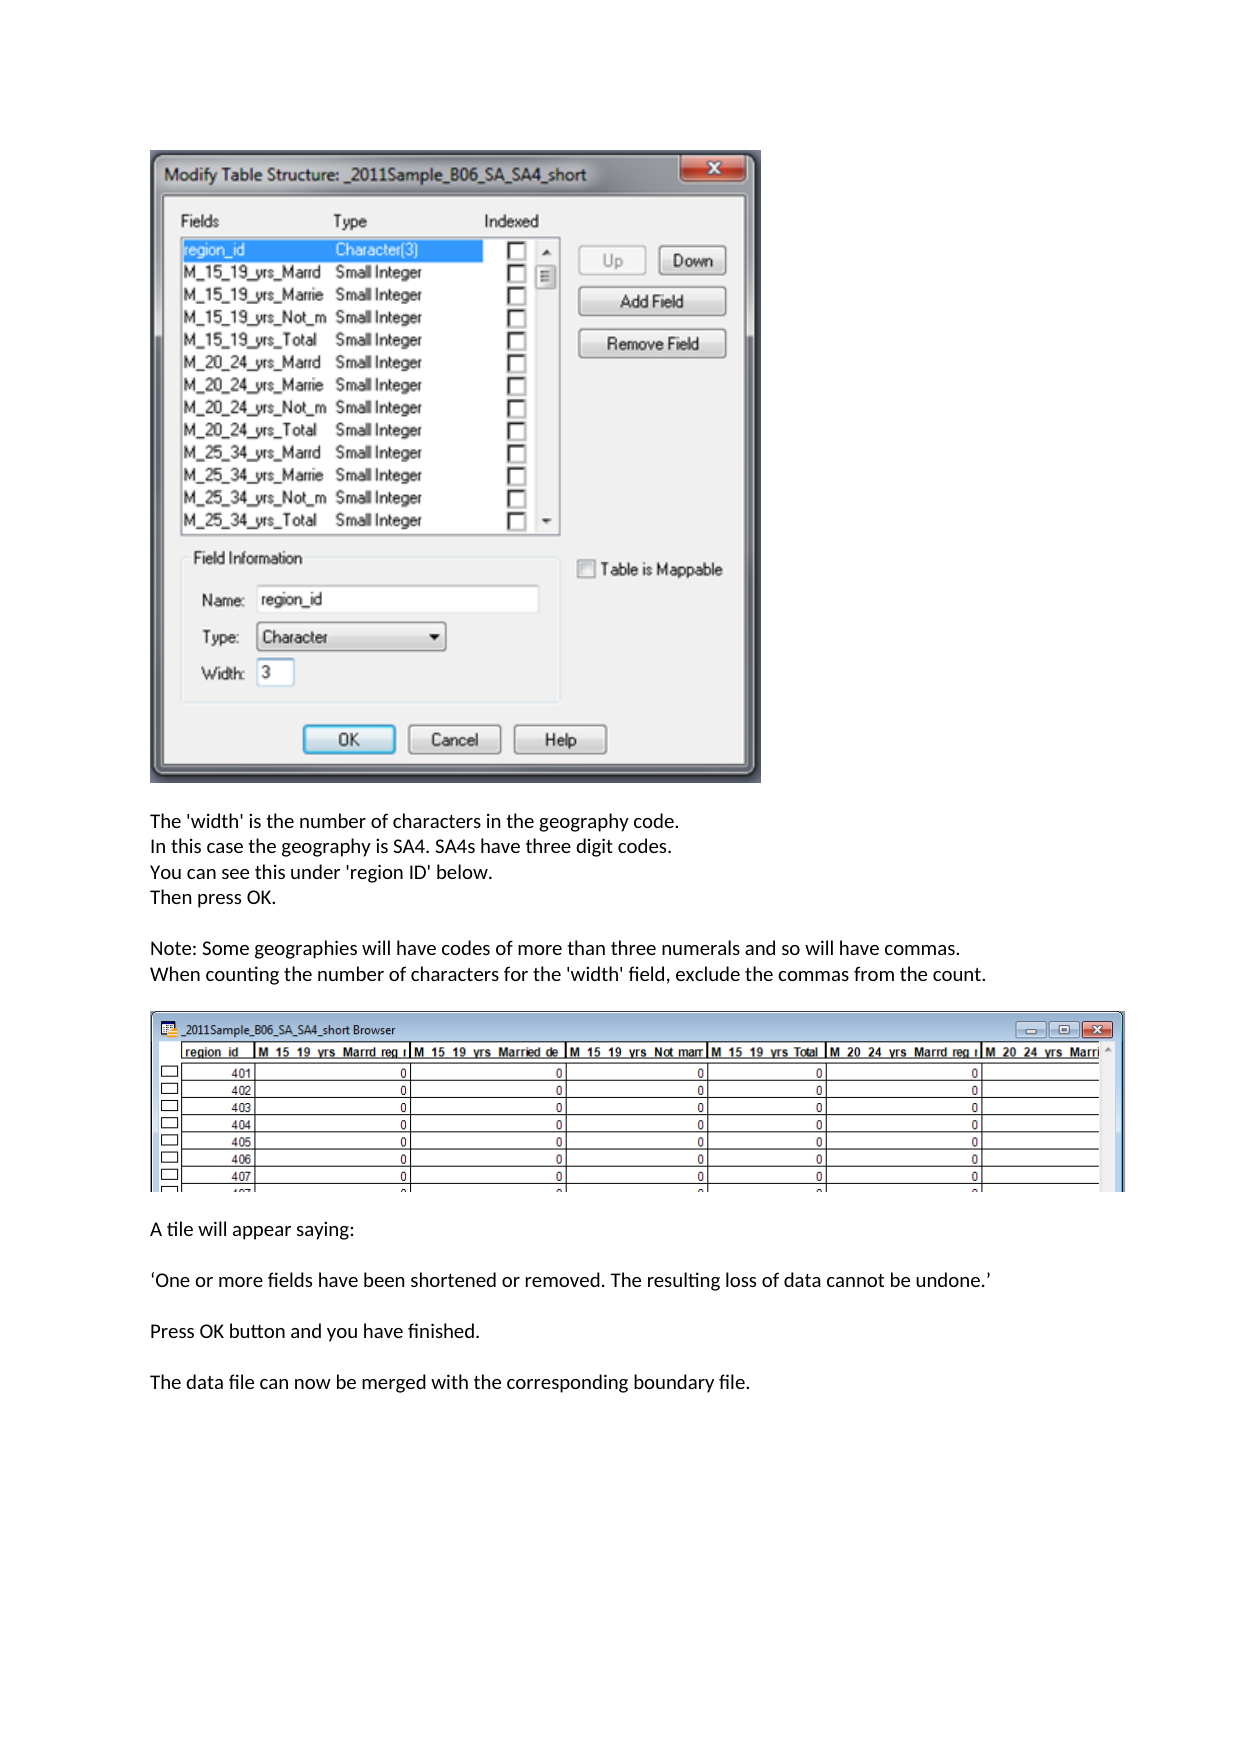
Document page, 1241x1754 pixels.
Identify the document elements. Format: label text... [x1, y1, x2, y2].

text In this case the geography is SA4. SA4s have three digit codes. [150, 834, 1090, 859]
text Note: Some geographies will have codes of more than three numerals and so will have commas. [150, 935, 1090, 961]
picture [150, 150, 761, 783]
text Then press OK. [150, 884, 1090, 910]
text A tile will appear saying: [150, 1217, 1090, 1242]
text When counting the number of characters for the 'width' field, exclude the commas from the count. [150, 961, 1090, 986]
text The 'width' is the number of characters in the geography code. [150, 808, 1090, 834]
text Press OK button and you have finished. [150, 1318, 1090, 1344]
picture [150, 1011, 1125, 1192]
text You can see this under 'region ID' below. [150, 859, 1090, 884]
text ‘One or more fields have been shortened or removed. The resulting loss of data cannot be undone.’ [150, 1267, 1090, 1293]
text The data file can now be merged with the corresponding boundary file. [150, 1369, 1090, 1394]
